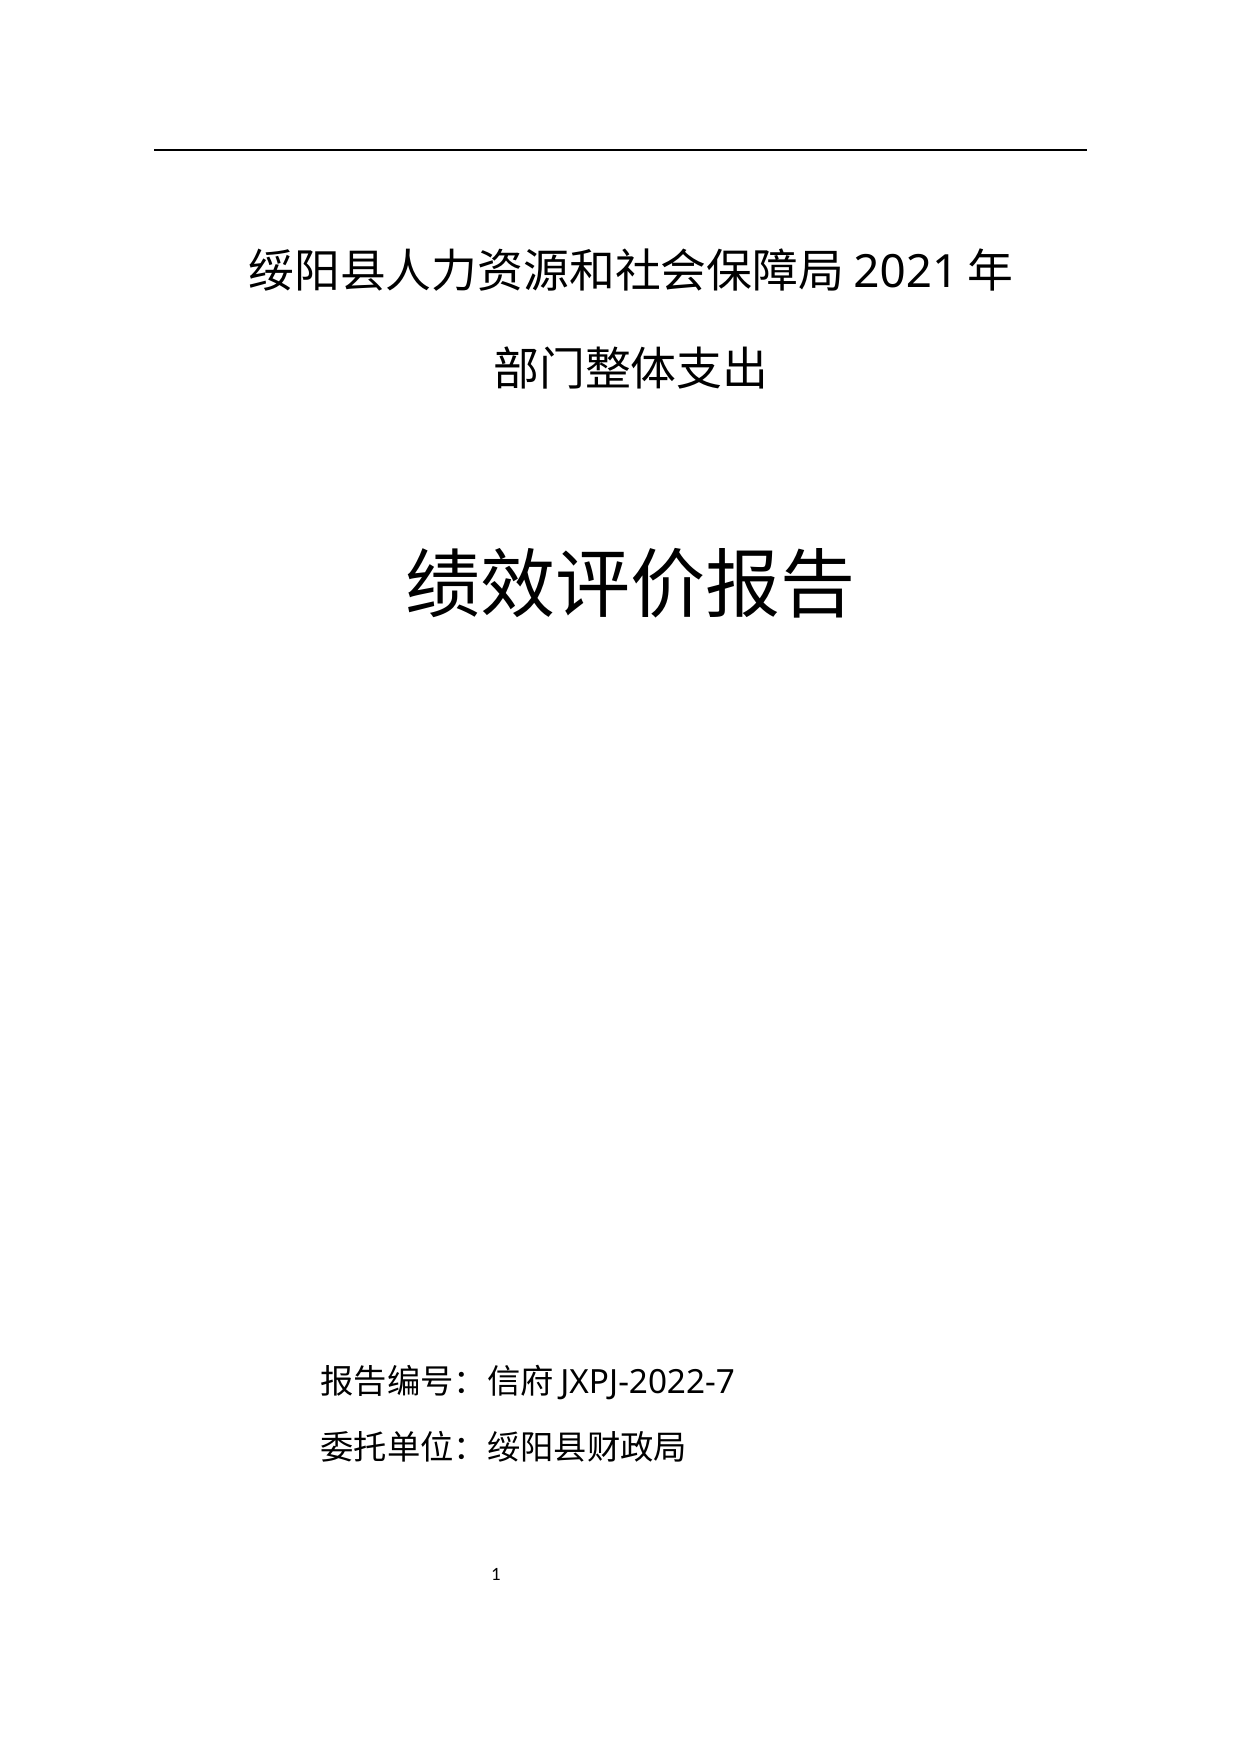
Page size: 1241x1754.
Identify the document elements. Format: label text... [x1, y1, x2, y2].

text 委托单位：绥阳县财政局 [153, 1412, 1087, 1477]
text 部门整体支出 [153, 317, 1087, 415]
text 绩效评价报告 [153, 513, 1087, 645]
text 报告编号：信府JXPJ-2022-7 [153, 1346, 1087, 1412]
text 绥阳县人力资源和社会保障局2021年 [153, 218, 1087, 317]
